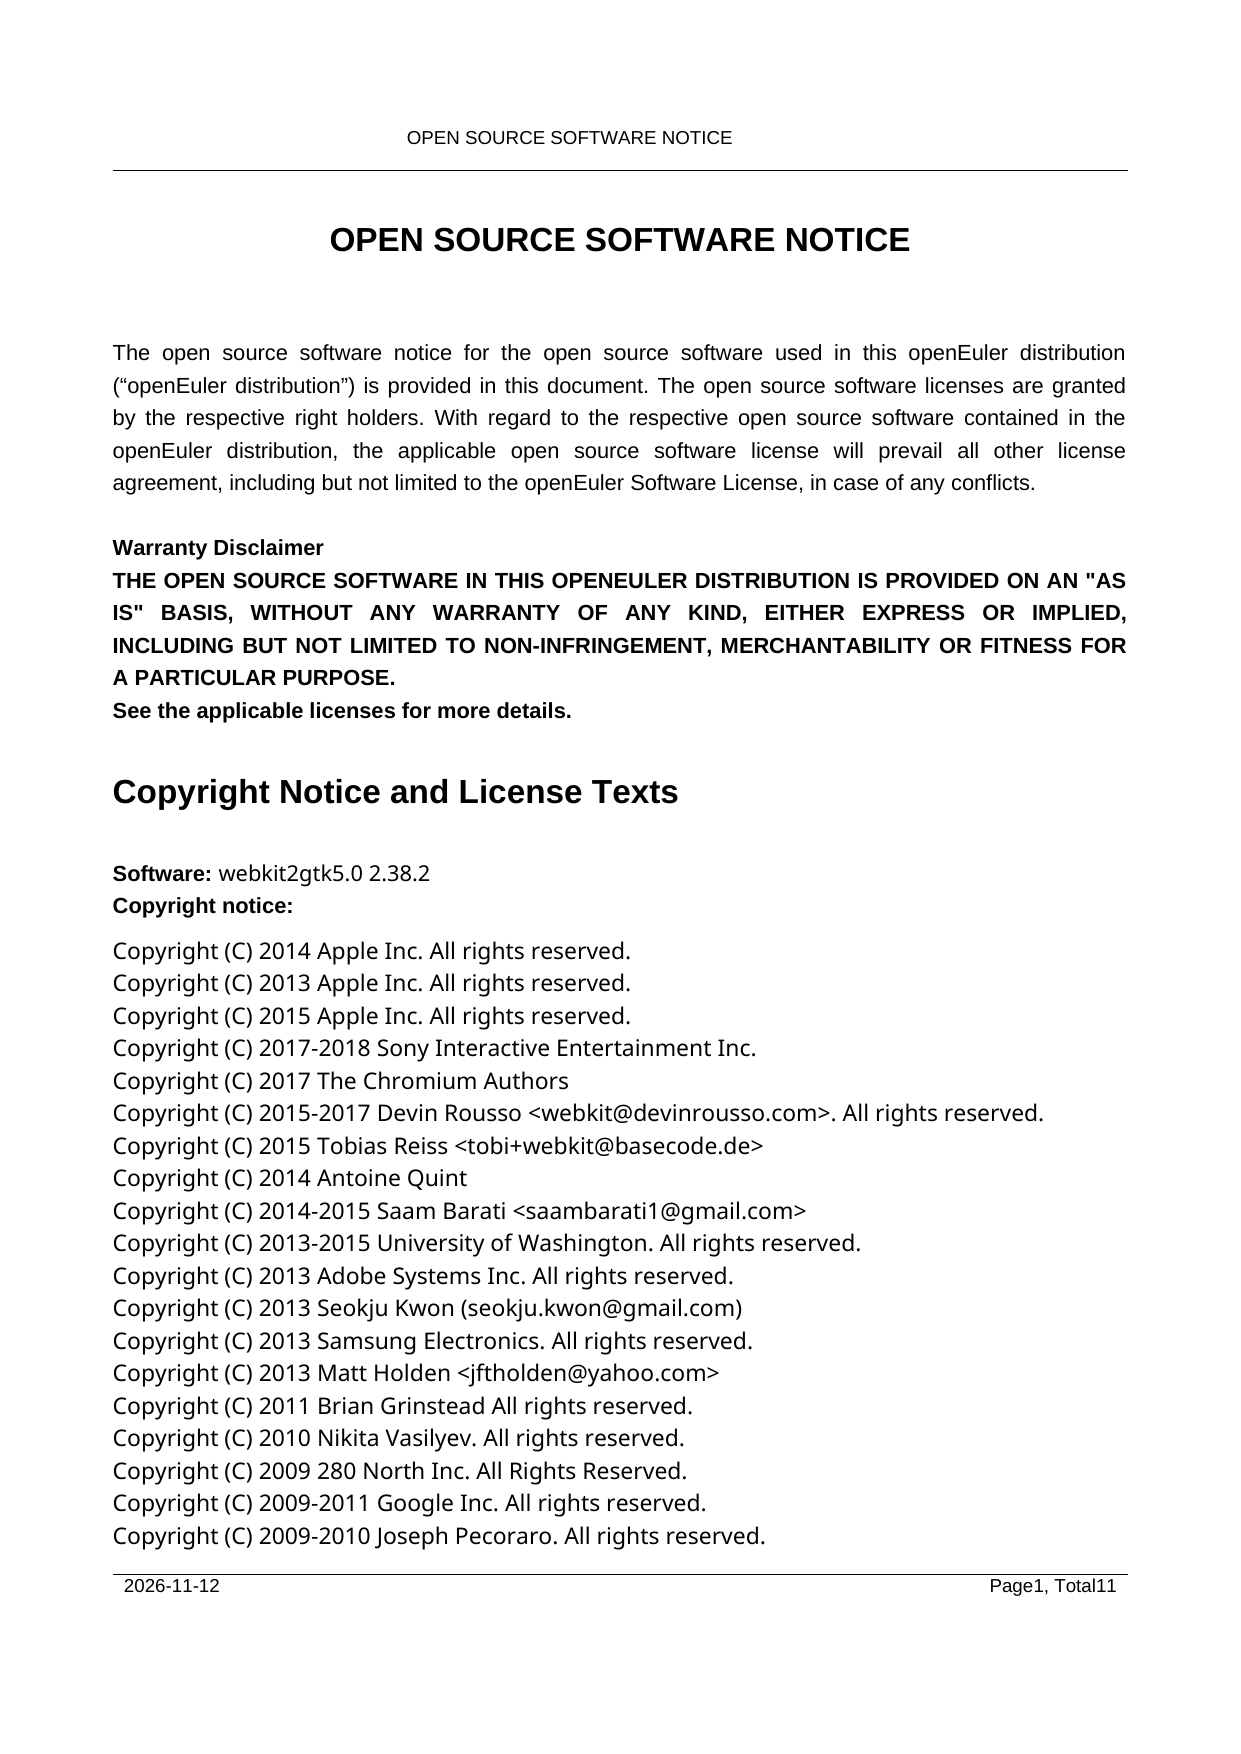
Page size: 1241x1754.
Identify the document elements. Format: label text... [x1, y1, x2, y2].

text Copyright notice: [112, 889, 1128, 921]
text Warranty Disclaimer [112, 531, 1128, 564]
text The open source software notice for the open source software used in this openEuler distribution (“openEuler distribution”) is provided in this document. The open source software licenses are granted by the respective right holders. With regard to the respective open source software contained in the openEuler distribution, the applicable open source software license will prevail all other license agreement, including but not limited to the openEuler Software License, in case of any conflicts. [112, 336, 1128, 499]
text THE OPEN SOURCE SOFTWARE IN THIS OPENEULER DISTRIBUTION IS PROVIDED ON AN "AS IS" BASIS, WITHOUT ANY WARRANTY OF ANY KIND, EITHER EXPRESS OR IMPLIED, INCLUDING BUT NOT LIMITED TO NON-INFRINGEMENT, MERCHANTABILITY OR FITNESS FOR A PARTICULAR PURPOSE. See the applicable licenses for more details. [112, 564, 1128, 726]
title Software: webkit2gtk5.0 2.38.2 [112, 856, 1128, 889]
text Copyright Notice and License Texts [112, 759, 1128, 824]
text OPEN SOURCE SOFTWARE NOTICE [112, 206, 1128, 271]
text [112, 934, 1128, 1551]
